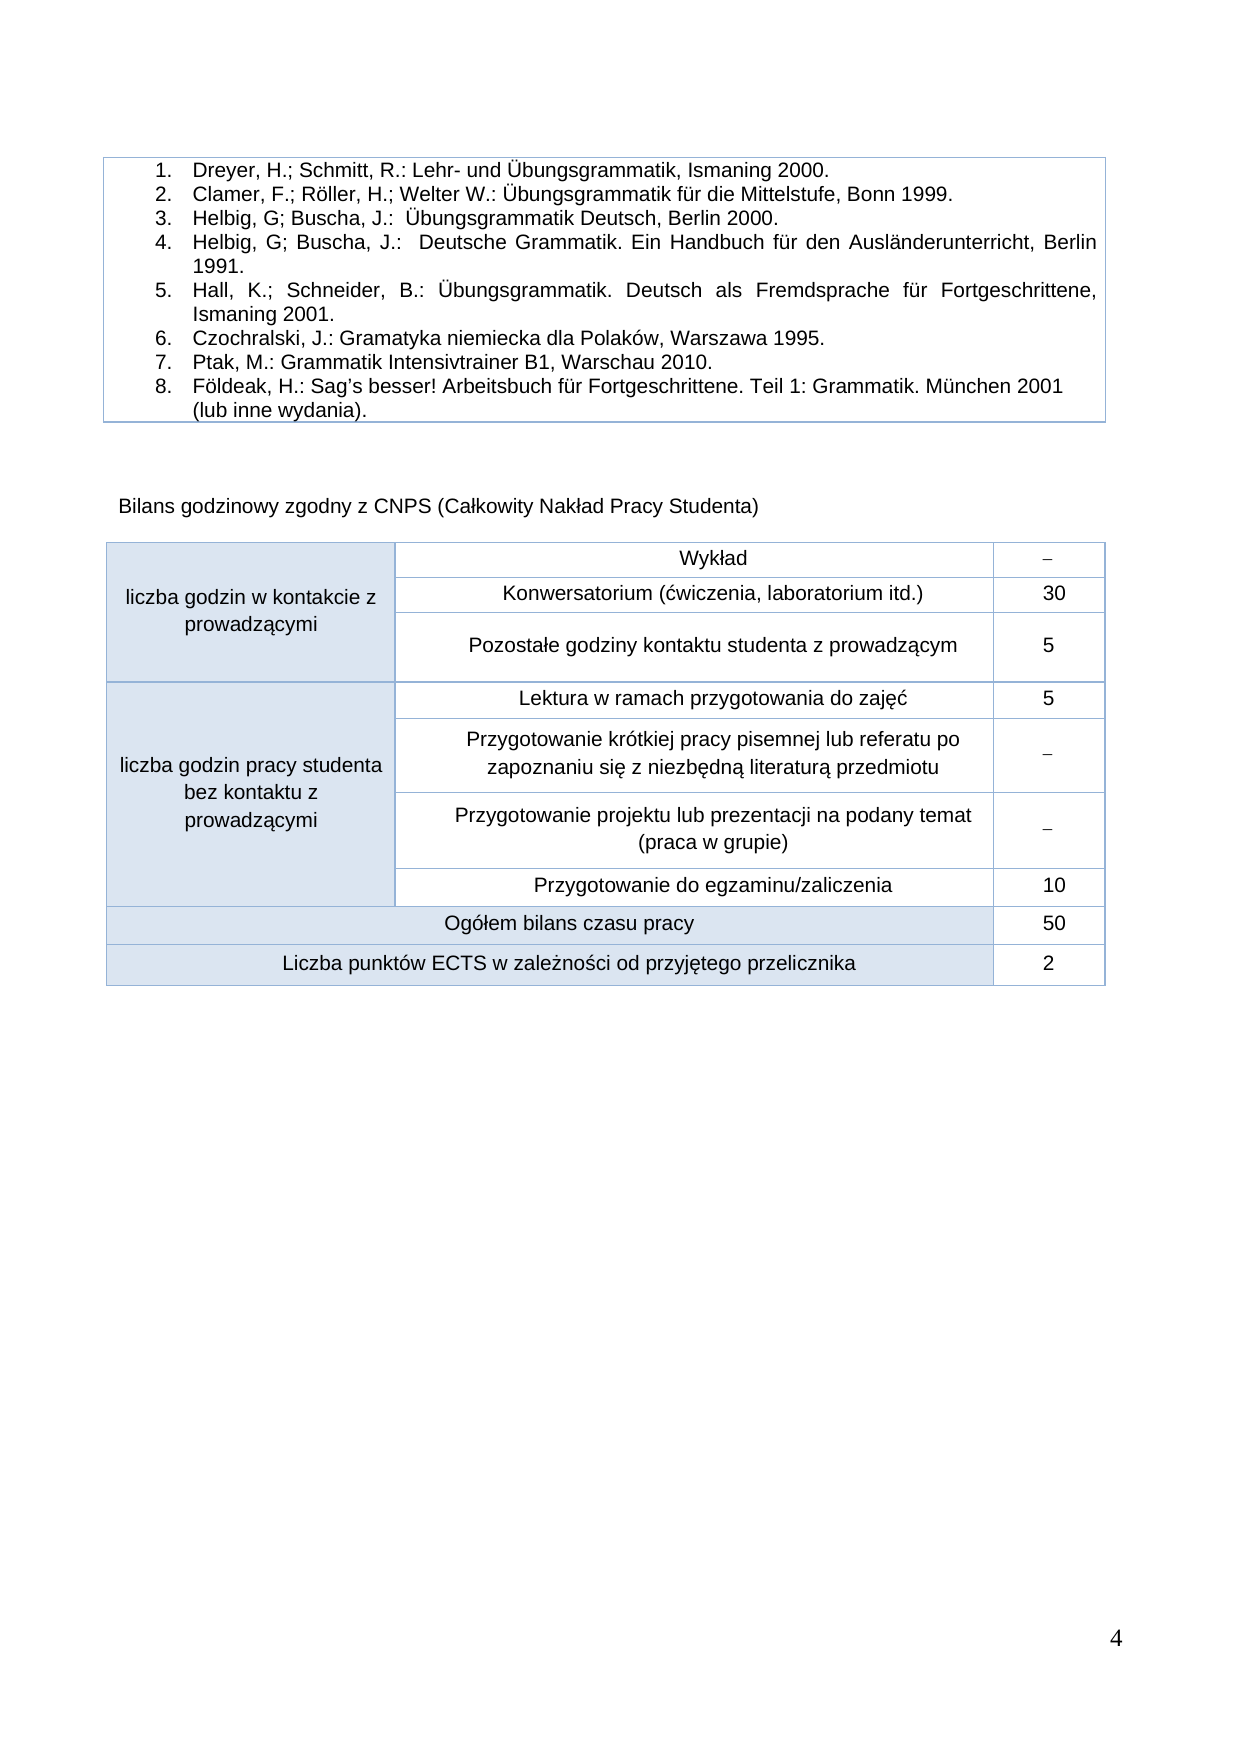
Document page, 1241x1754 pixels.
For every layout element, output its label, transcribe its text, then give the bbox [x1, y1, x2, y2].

text Bilans godzinowy zgodny z CNPS (Całkowity Nakład Pracy Studenta) [118, 494, 1122, 518]
table_cell Liczba punktów ECTS w zależności od przyjętego przelicznika [107, 945, 993, 985]
table_cell Lektura w ramach przygotowania do zajęć [396, 683, 993, 718]
table_cell liczba godzin pracy studenta bez kontaktu z prowadzącymi [107, 683, 394, 906]
table_header Dreyer, H.; Schmitt, R.: Lehr- und Übungsgrammatik, Ismaning 2000. Clamer, F.; Röller, H.; Welter W.: Übungsgrammatik für die Mittelstufe, Bonn 1999. Helbig, G; Buscha, J.: Übungsgrammatik Deutsch, Berlin 2000. Helbig, G; Buscha, J.: Deutsche Grammatik. Ein Handbuch für den Ausländerunterricht, Berlin 1991. Hall, K.; Schneider, B.: Übungsgrammatik. Deutsch als Fremdsprache für Fortgeschrittene, Ismaning 2001. Czochralski, J.: Gramatyka niemiecka dla Polaków, Warszawa 1995. Ptak, M.: Grammatik Intensivtrainer B1, Warschau 2010. Földeak, H.: Sag’s besser! Arbeitsbuch für Fortgeschrittene. Teil 1: Grammatik. München 2001 (lub inne wydania). [104, 158, 1105, 421]
table_cell Przygotowanie do egzaminu/zaliczenia [396, 869, 993, 906]
table_cell Ogółem bilans czasu pracy [107, 907, 993, 944]
table_cell Pozostałe godziny kontaktu studenta z prowadzącym [396, 613, 993, 681]
table_cell 30 [994, 578, 1104, 612]
table_header Wykład [396, 543, 993, 577]
table_cell 2 [994, 945, 1104, 985]
table_cell 5 [994, 683, 1104, 718]
table_cell 10 [994, 869, 1104, 906]
table_cell Przygotowanie projektu lub prezentacji na podany temat (praca w grupie) [396, 793, 993, 868]
table_cell – [994, 719, 1104, 792]
table_header – [994, 543, 1104, 577]
table_cell 5 [994, 613, 1104, 681]
table_cell 50 [994, 907, 1104, 944]
table_cell Przygotowanie krótkiej pracy pisemnej lub referatu po zapoznaniu się z niezbędną literaturą przedmiotu [396, 719, 993, 792]
table_header liczba godzin w kontakcie z prowadzącymi [107, 543, 394, 681]
table_cell – [994, 793, 1104, 868]
table_cell Konwersatorium (ćwiczenia, laboratorium itd.) [396, 578, 993, 612]
